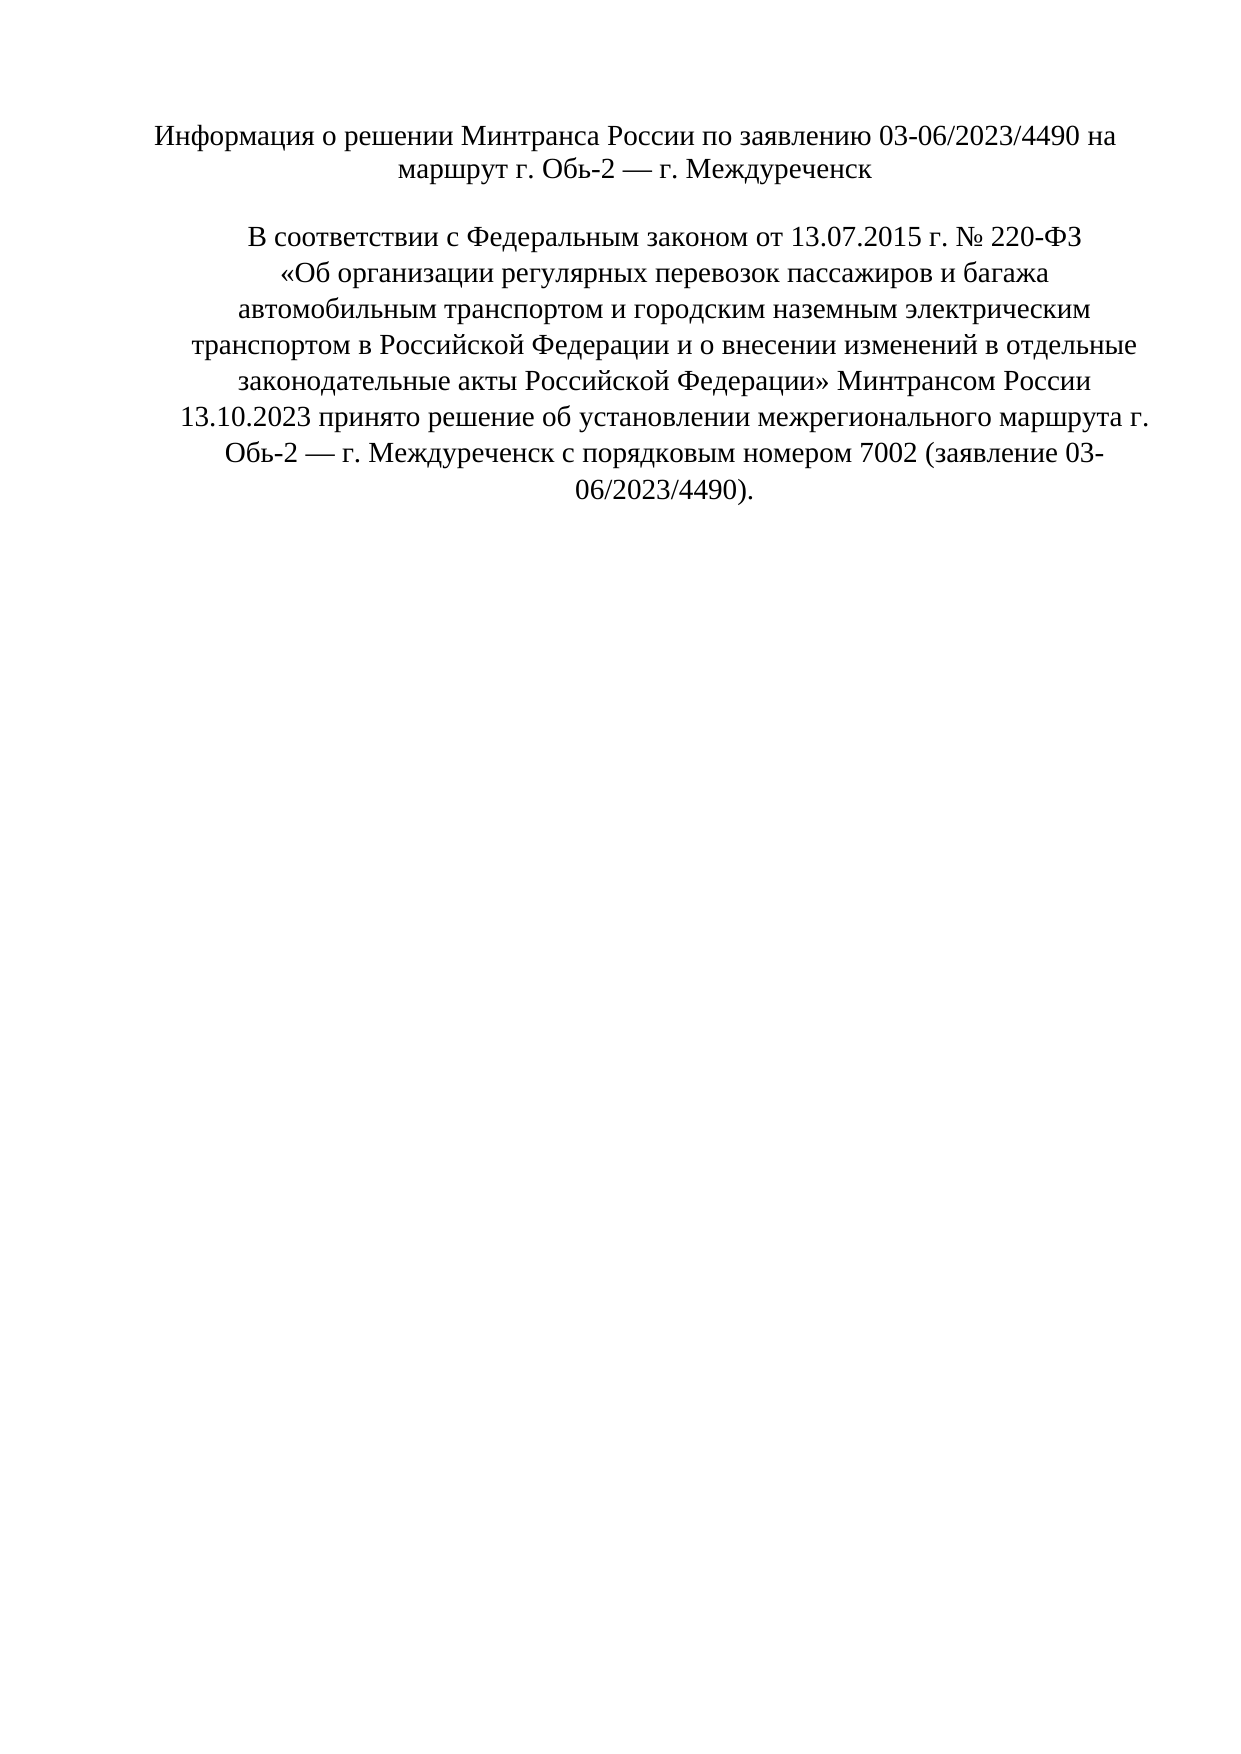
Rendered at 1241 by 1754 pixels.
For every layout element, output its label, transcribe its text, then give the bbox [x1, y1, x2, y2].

text Информация о решении Минтранса России по заявлению 03-06/2023/4490 на маршрут г. Обь-2 — г. Междуреченск [118, 118, 1152, 185]
text В соответствии с Федеральным законом от 13.07.2015 г. № 220-ФЗ «Об организации регулярных перевозок пассажиров и багажа автомобильным транспортом и городским наземным электрическим транспортом в Российской Федерации и о внесении изменений в отдельные законодательные акты Российской Федерации» Минтрансом России 13.10.2023 принято решение об установлении межрегионального маршрута г. Обь-2 — г. Междуреченск с порядковым номером 7002 (заявление 03-06/2023/4490). [177, 219, 1152, 505]
